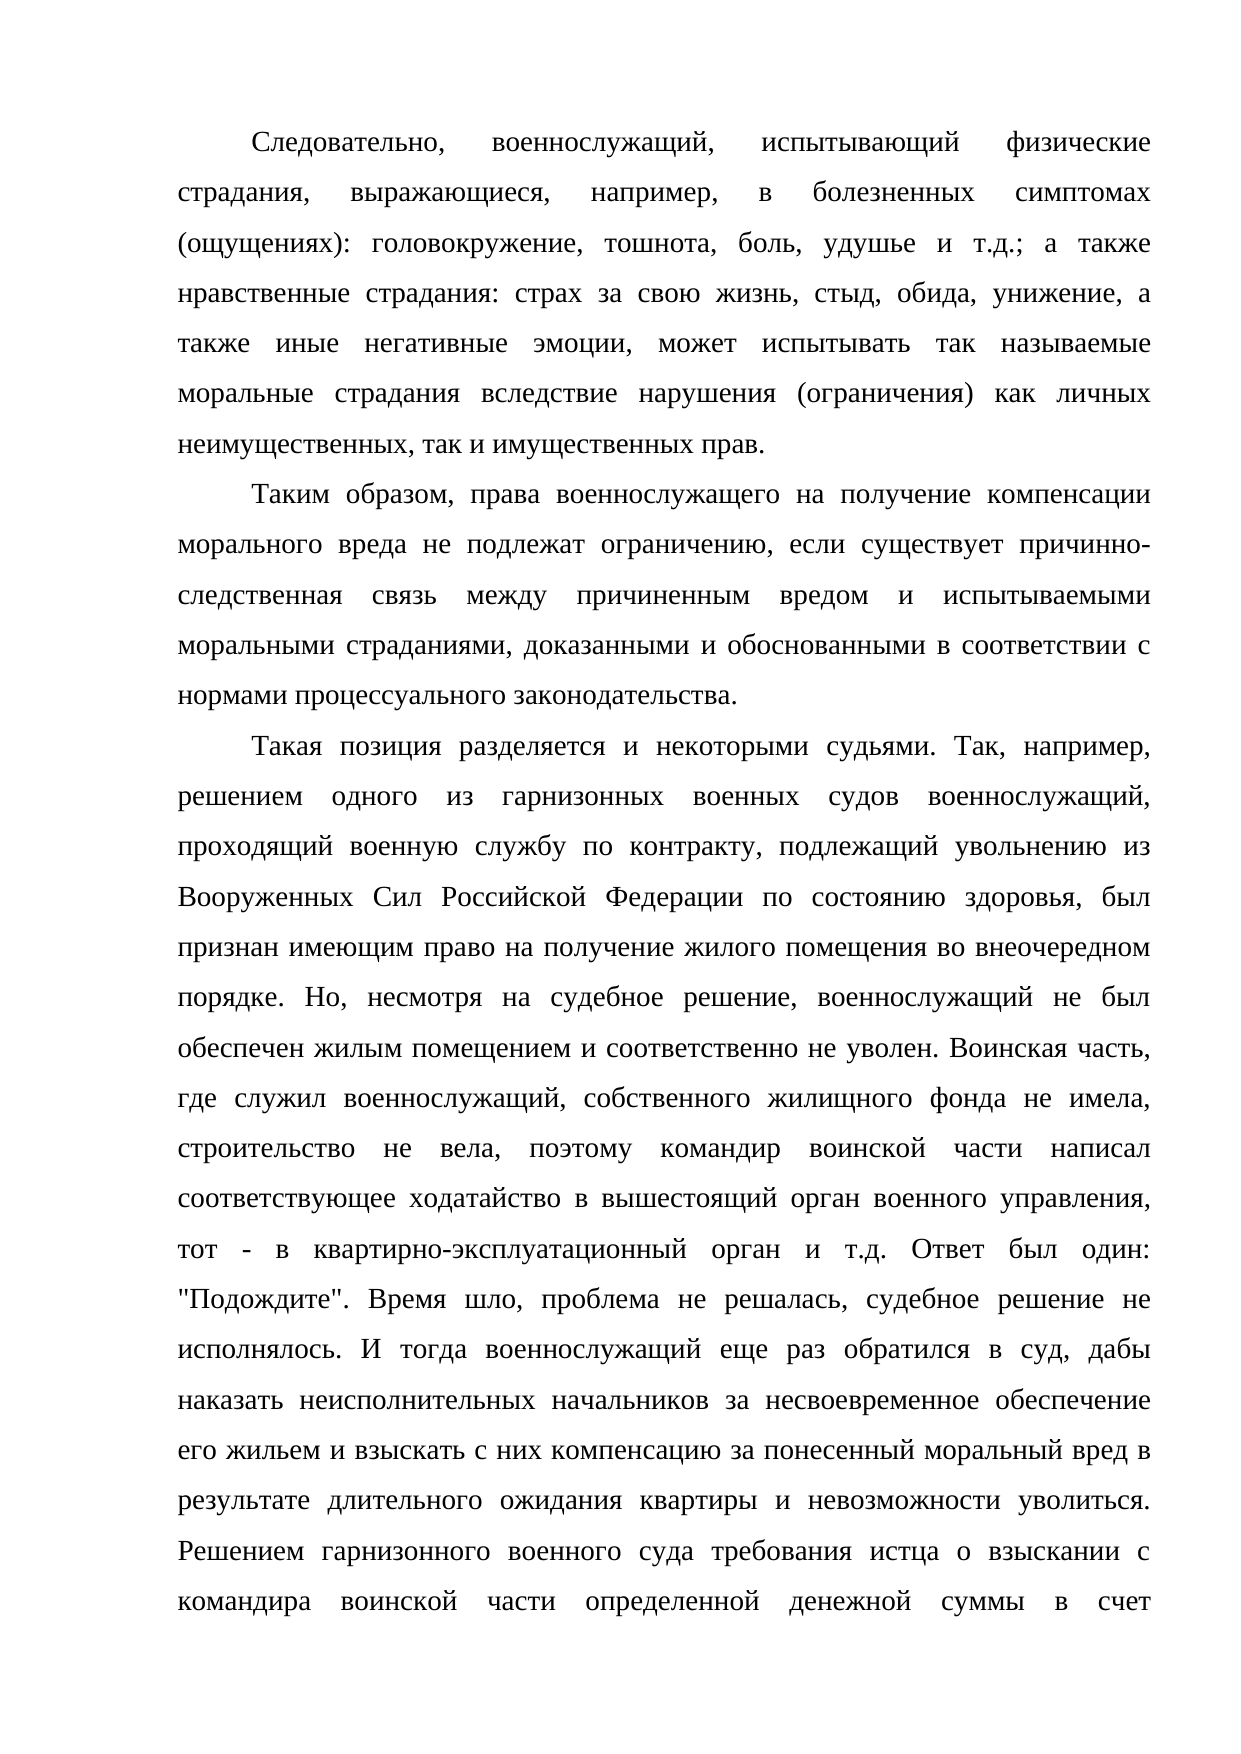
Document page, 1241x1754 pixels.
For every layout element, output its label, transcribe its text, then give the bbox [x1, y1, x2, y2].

text Таким образом, права военнослужащего на получение компенсации морального вреда не подлежат ограничению, если существует причинно-следственная связь между причиненным вредом и испытываемыми моральными страданиями, доказанными и обоснованными в соответствии с нормами процессуального законодательства. [177, 476, 1152, 711]
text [177, 728, 1152, 1617]
text Следовательно, военнослужащий, испытывающий физические страдания, выражающиеся, например, в болезненных симптомах (ощущениях): головокружение, тошнота, боль, удушье и т.д.; а также нравственные страдания: страх за свою жизнь, стыд, обида, унижение, а также иные негативные эмоции, может испытывать так называемые моральные страдания вследствие нарушения (ограничения) как личных неимущественных, так и имущественных прав. [177, 124, 1152, 459]
